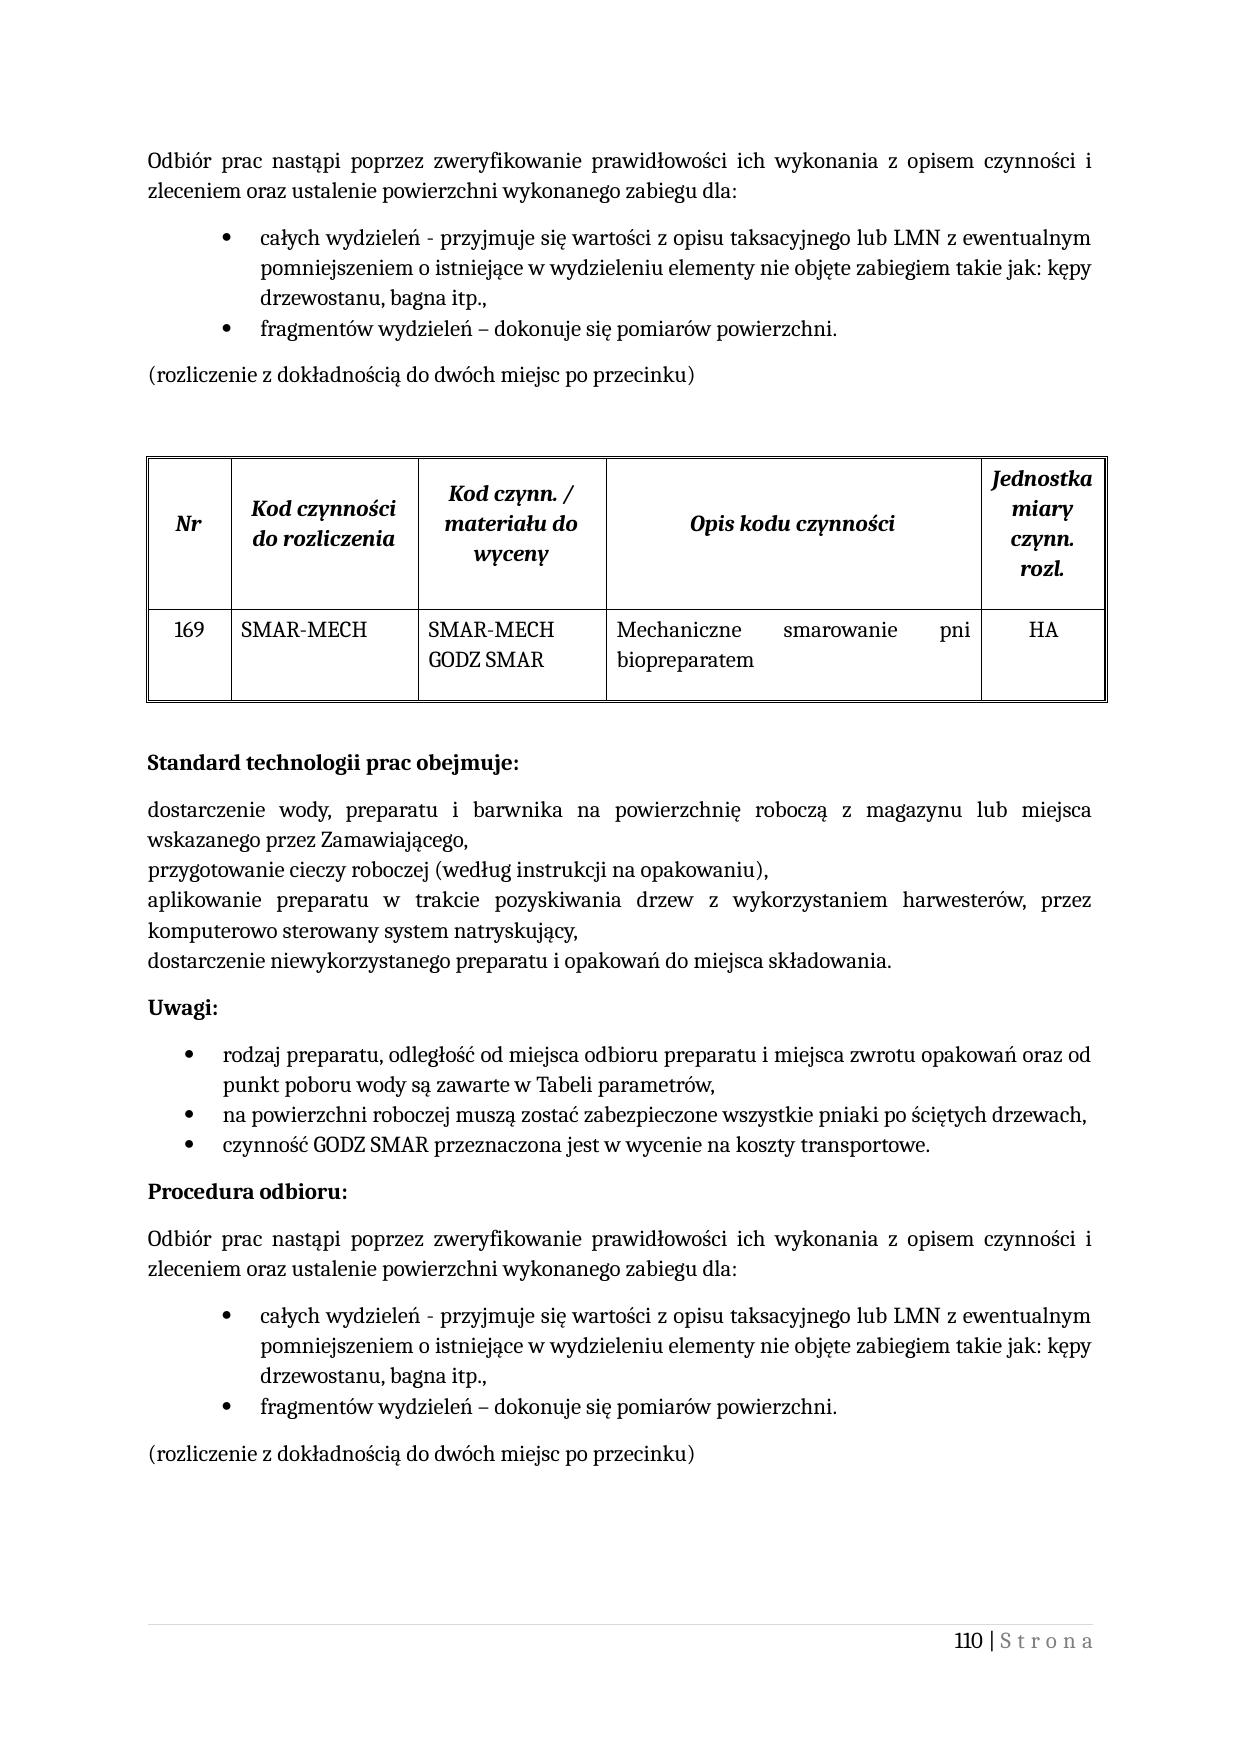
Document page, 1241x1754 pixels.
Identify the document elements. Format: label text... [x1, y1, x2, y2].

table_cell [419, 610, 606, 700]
list dostarczenie wody, preparatu i barwnika na powierzchnię roboczą z magazynu lub miejsca wskazanego przez Zamawiającego, [148, 797, 1093, 853]
list fragmentów wydzieleń – dokonuje się pomiarów powierzchni. [223, 315, 1093, 342]
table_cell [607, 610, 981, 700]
list na powierzchni roboczej muszą zostać zabezpieczone wszystkie pniaki po ściętych drzewach, [185, 1102, 1093, 1128]
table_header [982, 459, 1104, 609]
list całych wydzieleń - przyjmuje się wartości z opisu taksacyjnego lub LMN z ewentualnym pomniejszeniem o istniejące w wydzieleniu elementy nie objęte zabiegiem takie jak: kępy drzewostanu, bagna itp., [223, 1303, 1093, 1389]
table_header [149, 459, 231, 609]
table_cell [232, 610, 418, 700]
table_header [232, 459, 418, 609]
list przygotowanie cieczy roboczej (według instrukcji na opakowaniu), [148, 857, 1093, 883]
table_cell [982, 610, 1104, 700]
text Uwagi: [148, 994, 1093, 1021]
text Odbiór prac nastąpi poprzez zweryfikowanie prawidłowości ich wykonania z opisem czynności i zleceniem oraz ustalenie powierzchni wykonanego zabiegu dla: [148, 1226, 1093, 1282]
text Standard technologii prac obejmuje: [148, 750, 1093, 776]
text (rozliczenie z dokładnością do dwóch miejsc po przecinku) [148, 1440, 1093, 1467]
list aplikowanie preparatu w trakcie pozyskiwania drzew z wykorzystaniem harwesterów, przez komputerowo sterowany system natryskujący, [148, 887, 1093, 944]
text Odbiór prac nastąpi poprzez zweryfikowanie prawidłowości ich wykonania z opisem czynności i zleceniem oraz ustalenie powierzchni wykonanego zabiegu dla: [148, 148, 1093, 204]
text (rozliczenie z dokładnością do dwóch miejsc po przecinku) [148, 362, 1093, 388]
list rodzaj preparatu, odległość od miejsca odbioru preparatu i miejsca zwrotu opakowań oraz od punkt poboru wody są zawarte w Tabeli parametrów, [185, 1041, 1093, 1098]
text Procedura odbioru: [148, 1179, 1093, 1205]
list fragmentów wydzieleń – dokonuje się pomiarów powierzchni. [223, 1393, 1093, 1420]
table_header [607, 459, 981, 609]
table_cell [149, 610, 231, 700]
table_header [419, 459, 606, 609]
list całych wydzieleń - przyjmuje się wartości z opisu taksacyjnego lub LMN z ewentualnym pomniejszeniem o istniejące w wydzieleniu elementy nie objęte zabiegiem takie jak: kępy drzewostanu, bagna itp., [223, 225, 1093, 311]
list dostarczenie niewykorzystanego preparatu i opakowań do miejsca składowania. [148, 948, 1093, 974]
list czynność GODZ SMAR przeznaczona jest w wycenie na koszty transportowe. [185, 1132, 1093, 1158]
